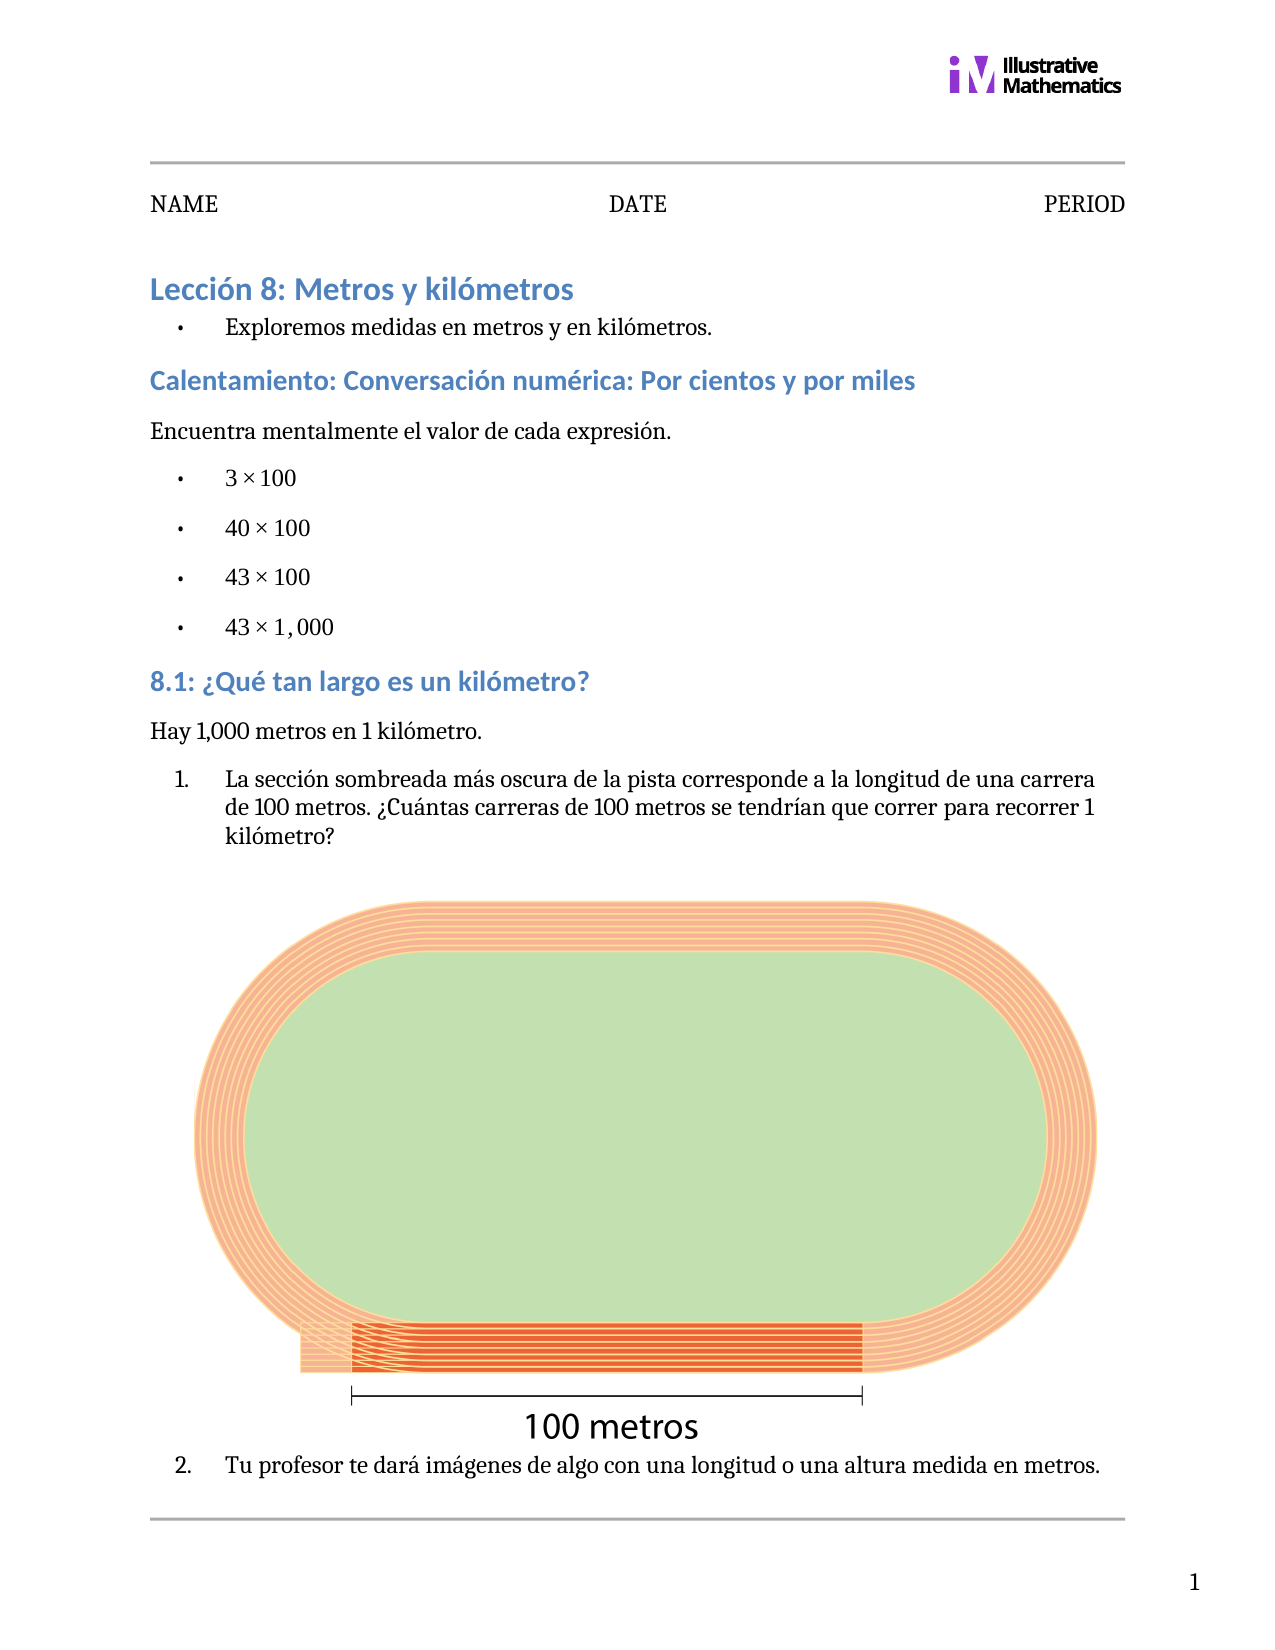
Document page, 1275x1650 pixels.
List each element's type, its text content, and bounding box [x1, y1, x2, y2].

subtitle 8.1: ¿Qué tan largo es un kilómetro? [150, 663, 1125, 698]
text Encuentra mentalmente el valor de cada expresión. [150, 417, 1125, 446]
list Tu profesor te dará imágenes de algo con una longitud o una altura medida en metros. [175, 1451, 1125, 1480]
picture [193, 900, 1098, 1448]
list Exploremos medidas en metros y en kilómetros. [175, 313, 1125, 342]
text Hay 1,000 metros en 1 kilómetro. [150, 717, 1125, 746]
subtitle Lección 8: Metros y kilómetros [150, 268, 1125, 309]
picture [949, 55, 1121, 93]
list La sección sombreada más oscura de la pista corresponde a la longitud de una carrera de 100 metros. ¿Cuántas carreras de 100 metros se tendrían que correr para recorrer 1 kilómetro? [175, 764, 1125, 851]
subtitle Calentamiento: Conversación numérica: Por cientos y por miles [150, 362, 1125, 398]
